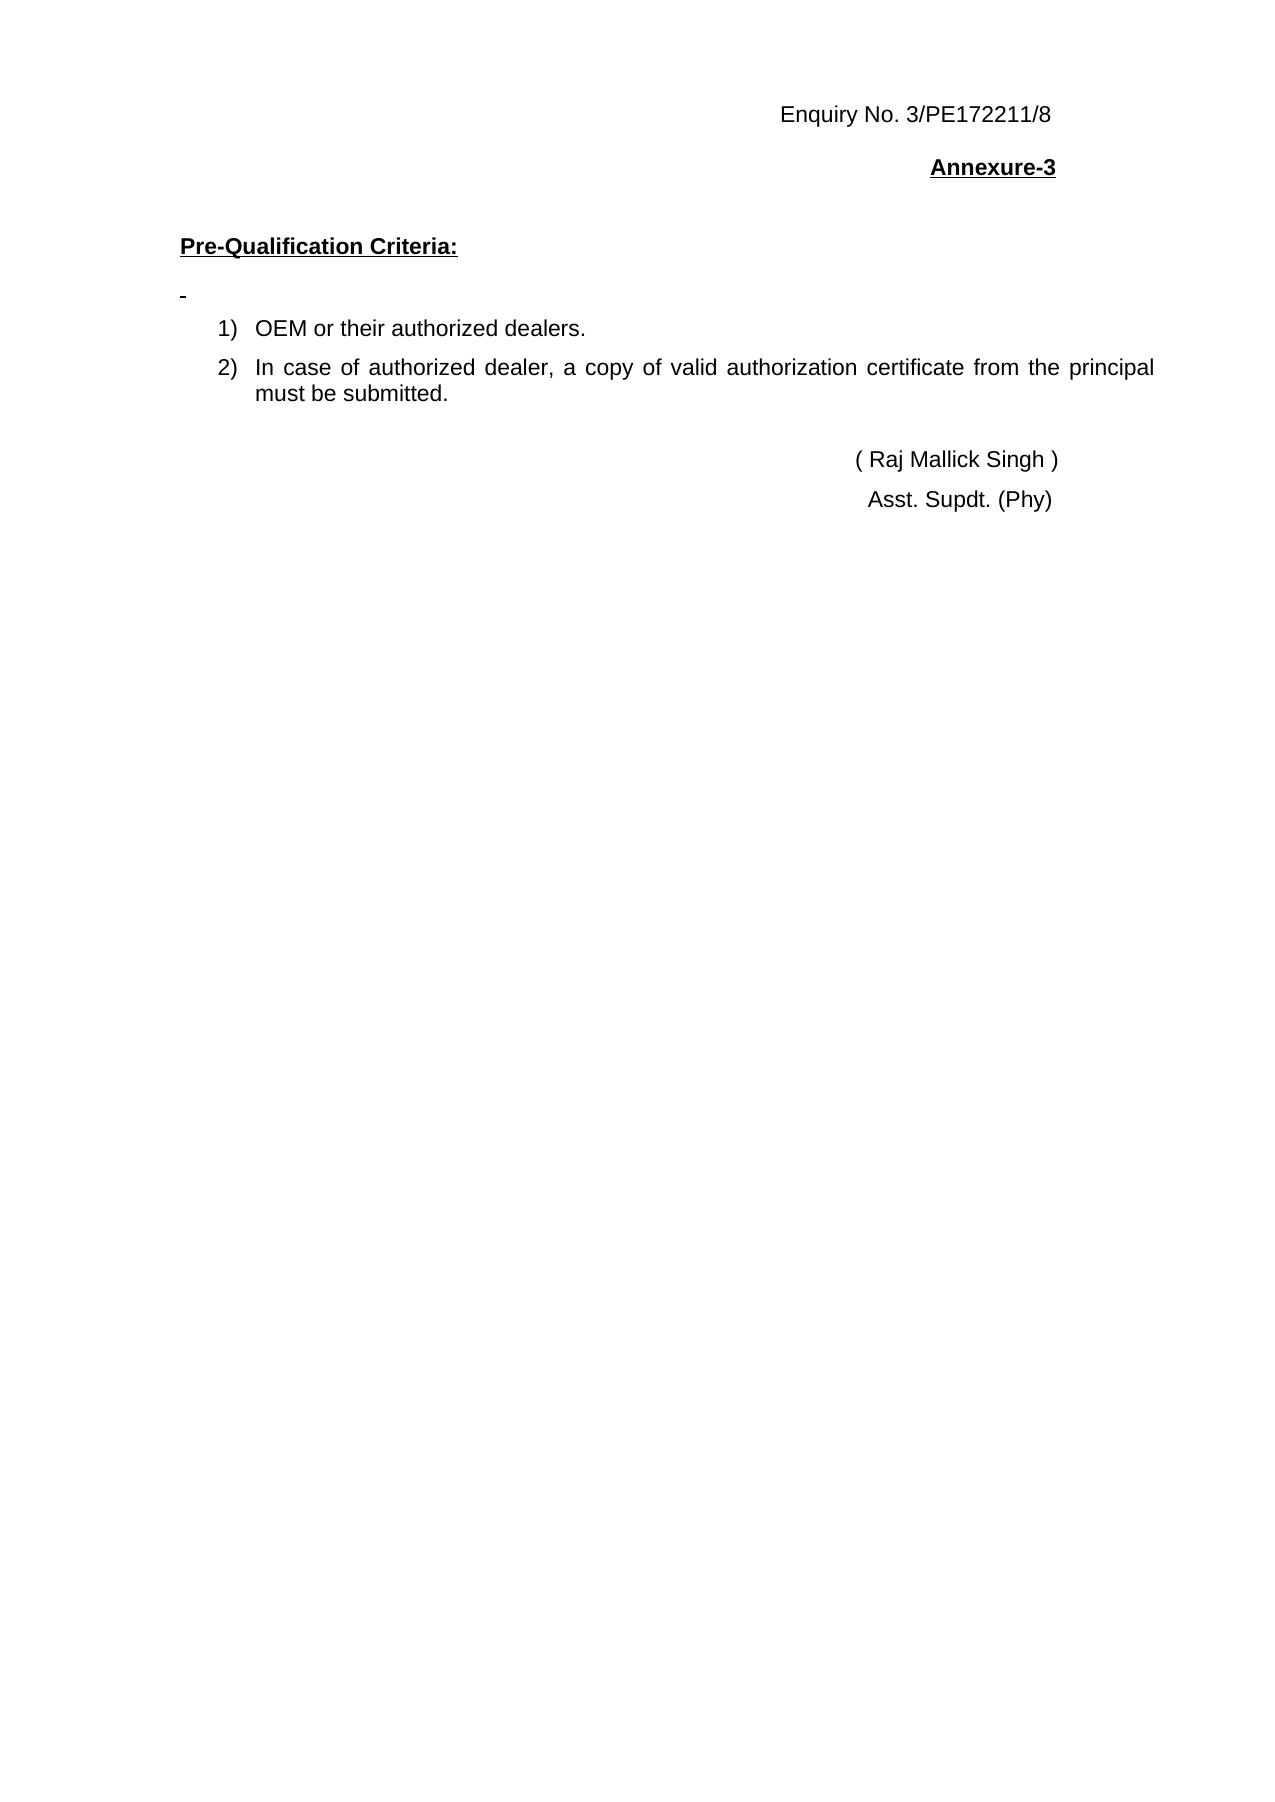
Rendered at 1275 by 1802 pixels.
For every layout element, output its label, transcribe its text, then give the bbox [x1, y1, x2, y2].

text Annexure-3 [855, 154, 1155, 180]
list OEM or their authorized dealers. [217, 314, 1155, 341]
text ( Raj Mallick Singh ) [180, 446, 1155, 473]
list In case of authorized dealer, a copy of valid authorization certificate from the principal must be submitted. [217, 354, 1155, 407]
text Asst. Supdt. (Phy) [180, 486, 1155, 512]
text Pre-Qualification Criteria: [180, 233, 1155, 259]
text Enquiry No. 3/PE172211/8 [180, 101, 1155, 128]
